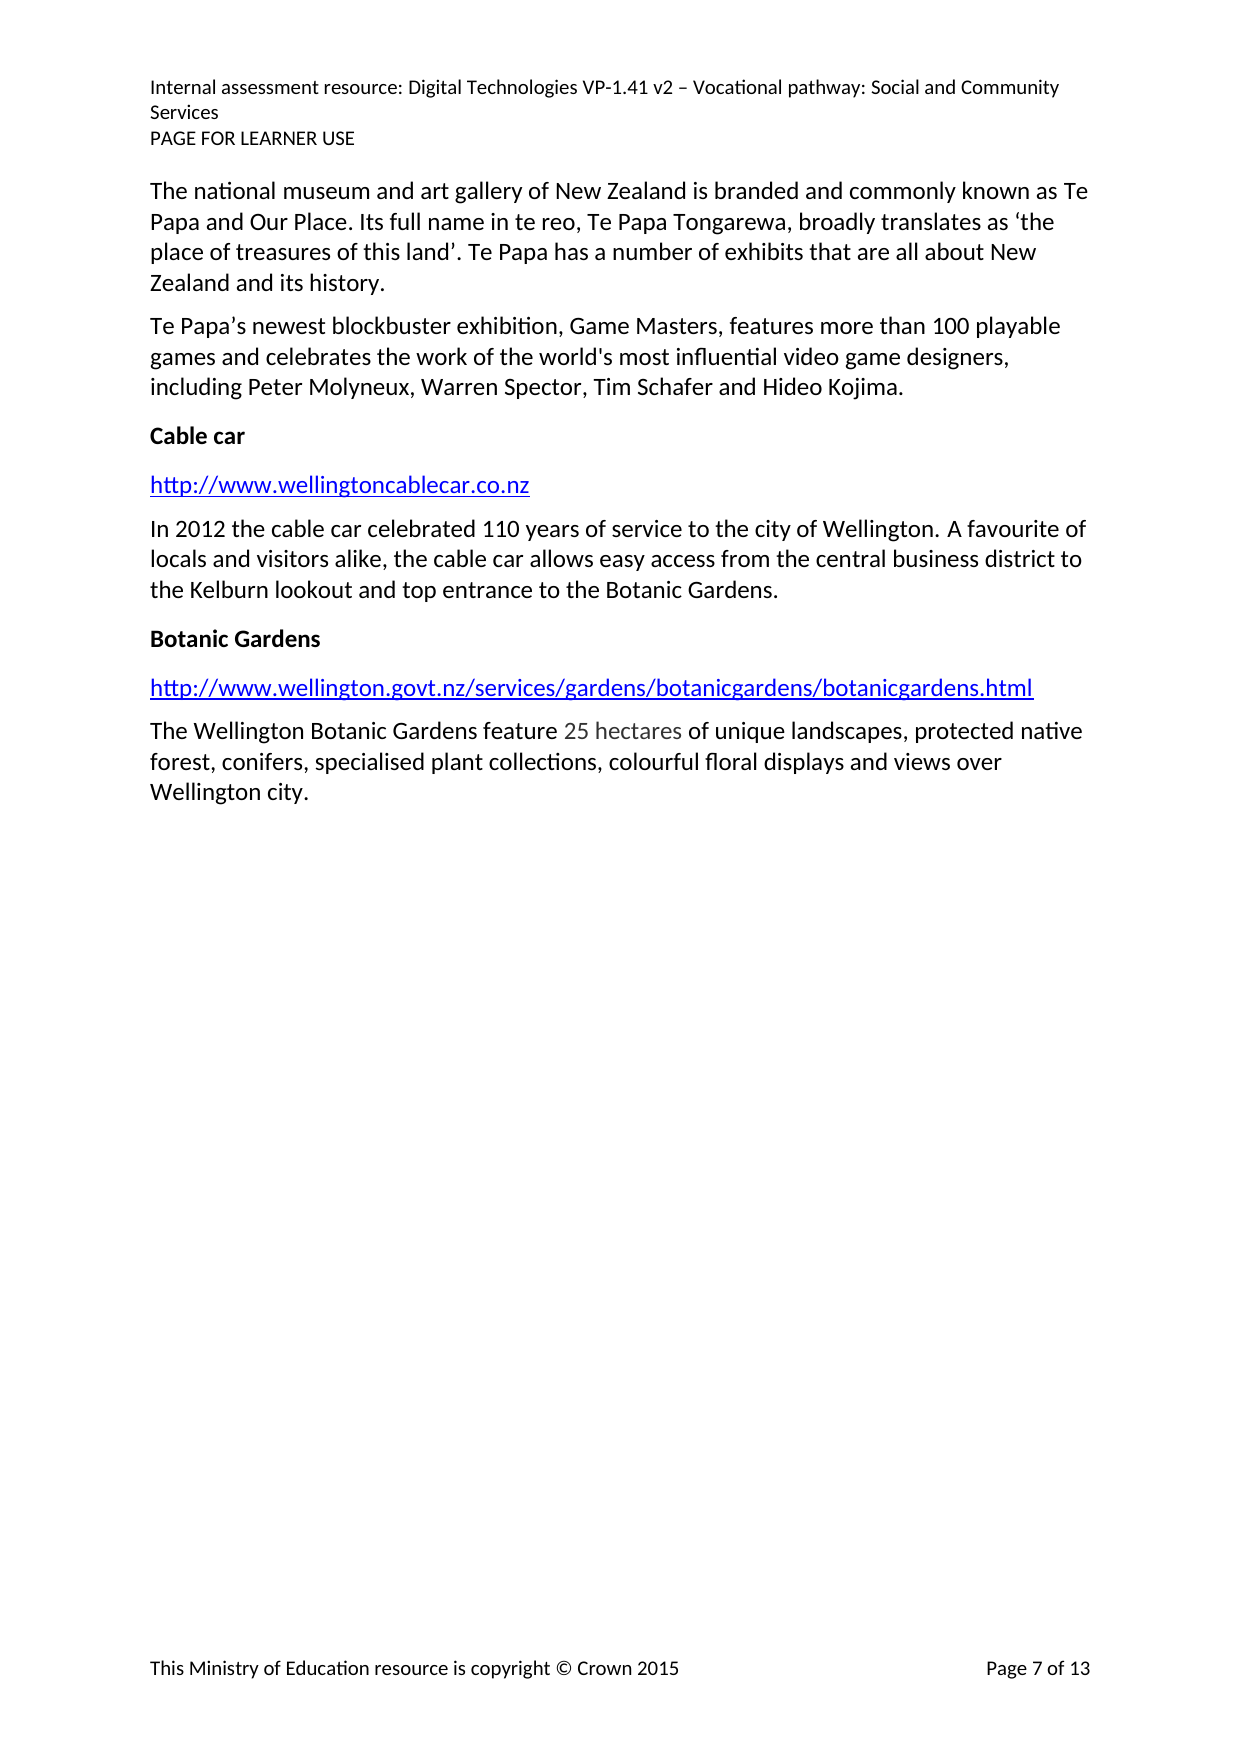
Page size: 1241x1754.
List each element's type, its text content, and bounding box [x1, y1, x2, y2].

subtitle http://www.wellington.govt.nz/services/gardens/botanicgardens/botanicgardens.html [150, 672, 1090, 703]
text http://www.wellingtoncablecar.co.nz [150, 470, 1090, 500]
text The Wellington Botanic Gardens feature 25 hectares of unique landscapes, protected native forest, conifers, specialised plant collections, colourful floral displays and views over Wellington city. [150, 715, 1090, 807]
text Te Papa’s newest blockbuster exhibition, Game Masters, features more than 100 playable games and celebrates the work of the world's most influential video game designers, including Peter Molyneux, Warren Spector, Tim Schafer and Hideo Kojima. [150, 310, 1090, 402]
subtitle Cable car [150, 420, 1090, 451]
text The national museum and art gallery of New Zealand is branded and commonly known as Te Papa and Our Place. Its full name in te reo, Te Papa Tongarewa, broadly translates as ‘the place of treasures of this land’. Te Papa has a number of exhibits that are all about New Zealand and its history. [150, 176, 1090, 298]
subtitle Botanic Gardens [150, 623, 1090, 653]
text In 2012 the cable car celebrated 110 years of service to the city of Wellington. A favourite of locals and visitors alike, the cable car allows easy access from the central business district to the Kelburn lookout and top entrance to the Botanic Gardens. [150, 513, 1090, 604]
